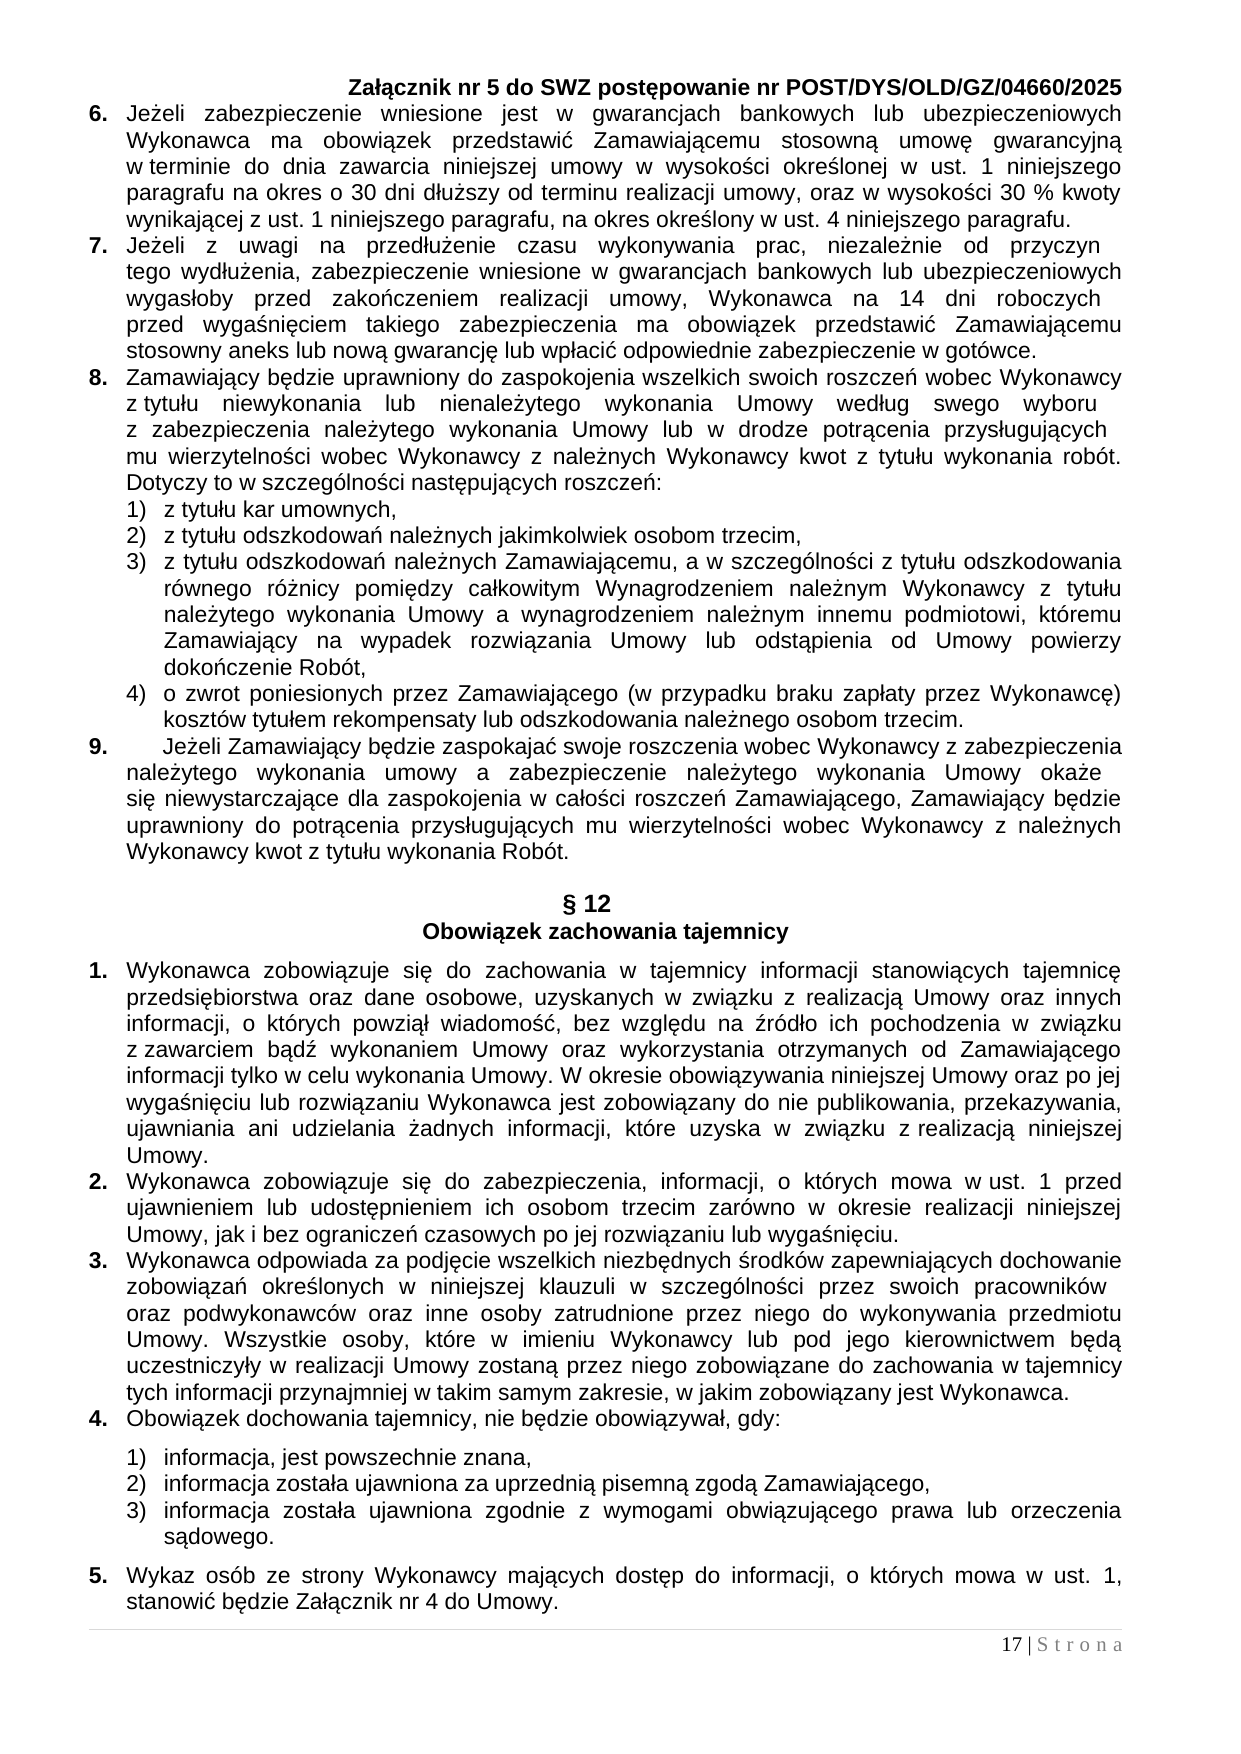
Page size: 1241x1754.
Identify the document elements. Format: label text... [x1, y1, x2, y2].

list informacja, jest powszechnie znana, [126, 1444, 1122, 1470]
text Obowiązek zachowania tajemnicy [89, 918, 1122, 944]
list z tytułu odszkodowań należnych Zamawiającemu, a w szczególności z tytułu odszkodowania równego różnicy pomiędzy całkowitym Wynagrodzeniem należnym Wykonawcy z tytułu należytego wykonania Umowy a wynagrodzeniem należnym innemu podmiotowi, któremu Zamawiający na wypadek rozwiązania Umowy lub odstąpienia od Umowy powierzy dokończenie Robót, [126, 548, 1122, 680]
list Wykaz osób ze strony Wykonawcy mających dostęp do informacji, o których mowa w ust. 1, stanowić będzie Załącznik nr 4 do Umowy. [89, 1562, 1122, 1614]
list Wykonawca odpowiada za podjęcie wszelkich niezbędnych środków zapewniających dochowanie zobowiązań określonych w niniejszej klauzuli w szczególności przez swoich pracowników oraz podwykonawców oraz inne osoby zatrudnione przez niego do wykonywania przedmiotu Umowy. Wszystkie osoby, które w imieniu Wykonawcy lub pod jego kierownictwem będą uczestniczyły w realizacji Umowy zostaną przez niego zobowiązane do zachowania w tajemnicy tych informacji przynajmniej w takim samym zakresie, w jakim zobowiązany jest Wykonawca. [89, 1247, 1122, 1405]
text Jeżeli z uwagi na przedłużenie czasu wykonywania prac, niezależnie od przyczyn tego wydłużenia, zabezpieczenie wniesione w gwarancjach bankowych lub ubezpieczeniowych wygasłoby przed zakończeniem realizacji umowy, Wykonawca na 14 dni roboczych przed wygaśnięciem takiego zabezpieczenia ma obowiązek przedstawić Zamawiającemu stosowny aneks lub nową gwarancję lub wpłacić odpowiednie zabezpieczenie w gotówce. [89, 232, 1122, 364]
text Jeżeli zabezpieczenie wniesione jest w gwarancjach bankowych lub ubezpieczeniowych Wykonawca ma obowiązek przedstawić Zamawiającemu stosowną umowę gwarancyjną w terminie do dnia zawarcia niniejszej umowy w wysokości określonej w ust. 1 niniejszego paragrafu na okres o 30 dni dłuższy od terminu realizacji umowy, oraz w wysokości 30 % kwoty wynikającej z ust. 1 niniejszego paragrafu, na okres określony w ust. 4 niniejszego paragrafu. [89, 100, 1122, 232]
list Wykonawca zobowiązuje się do zabezpieczenia, informacji, o których mowa w ust. 1 przed ujawnieniem lub udostępnieniem ich osobom trzecim zarówno w okresie realizacji niniejszej Umowy, jak i bez ograniczeń czasowych po jej rozwiązaniu lub wygaśnięciu. [89, 1168, 1122, 1247]
list informacja została ujawniona za uprzednią pisemną zgodą Zamawiającego, [126, 1470, 1122, 1497]
list z tytułu odszkodowań należnych jakimkolwiek osobom trzecim, [126, 522, 1122, 548]
list z tytułu kar umownych, [126, 496, 1122, 522]
list informacja została ujawniona zgodnie z wymogami obwiązującego prawa lub orzeczenia sądowego. [126, 1497, 1122, 1549]
text Jeżeli Zamawiający będzie zaspokajać swoje roszczenia wobec Wykonawcy z zabezpieczenia należytego wykonania umowy a zabezpieczenie należytego wykonania Umowy okaże się niewystarczające dla zaspokojenia w całości roszczeń Zamawiającego, Zamawiający będzie uprawniony do potrącenia przysługujących mu wierzytelności wobec Wykonawcy z należnych Wykonawcy kwot z tytułu wykonania Robót. [89, 733, 1122, 864]
list o zwrot poniesionych przez Zamawiającego (w przypadku braku zapłaty przez Wykonawcę) kosztów tytułem rekompensaty lub odszkodowania należnego osobom trzecim. [126, 680, 1122, 733]
list Wykonawca zobowiązuje się do zachowania w tajemnicy informacji stanowiących tajemnicę przedsiębiorstwa oraz dane osobowe, uzyskanych w związku z realizacją Umowy oraz innych informacji, o których powziął wiadomość, bez względu na źródło ich pochodzenia w związku z zawarciem bądź wykonaniem Umowy oraz wykorzystania otrzymanych od Zamawiającego informacji tylko w celu wykonania Umowy. W okresie obowiązywania niniejszej Umowy oraz po jej wygaśnięciu lub rozwiązaniu Wykonawca jest zobowiązany do nie publikowania, przekazywania, ujawniania ani udzielania żadnych informacji, które uzyska w związku z realizacją niniejszej Umowy. [89, 957, 1122, 1168]
list Obowiązek dochowania tajemnicy, nie będzie obowiązywał, gdy: [89, 1405, 1122, 1431]
text Zamawiający będzie uprawniony do zaspokojenia wszelkich swoich roszczeń wobec Wykonawcy z tytułu niewykonania lub nienależytego wykonania Umowy według swego wyboru z zabezpieczenia należytego wykonania Umowy lub w drodze potrącenia przysługujących mu wierzytelności wobec Wykonawcy z należnych Wykonawcy kwot z tytułu wykonania robót. Dotyczy to w szczególności następujących roszczeń: [89, 364, 1122, 496]
